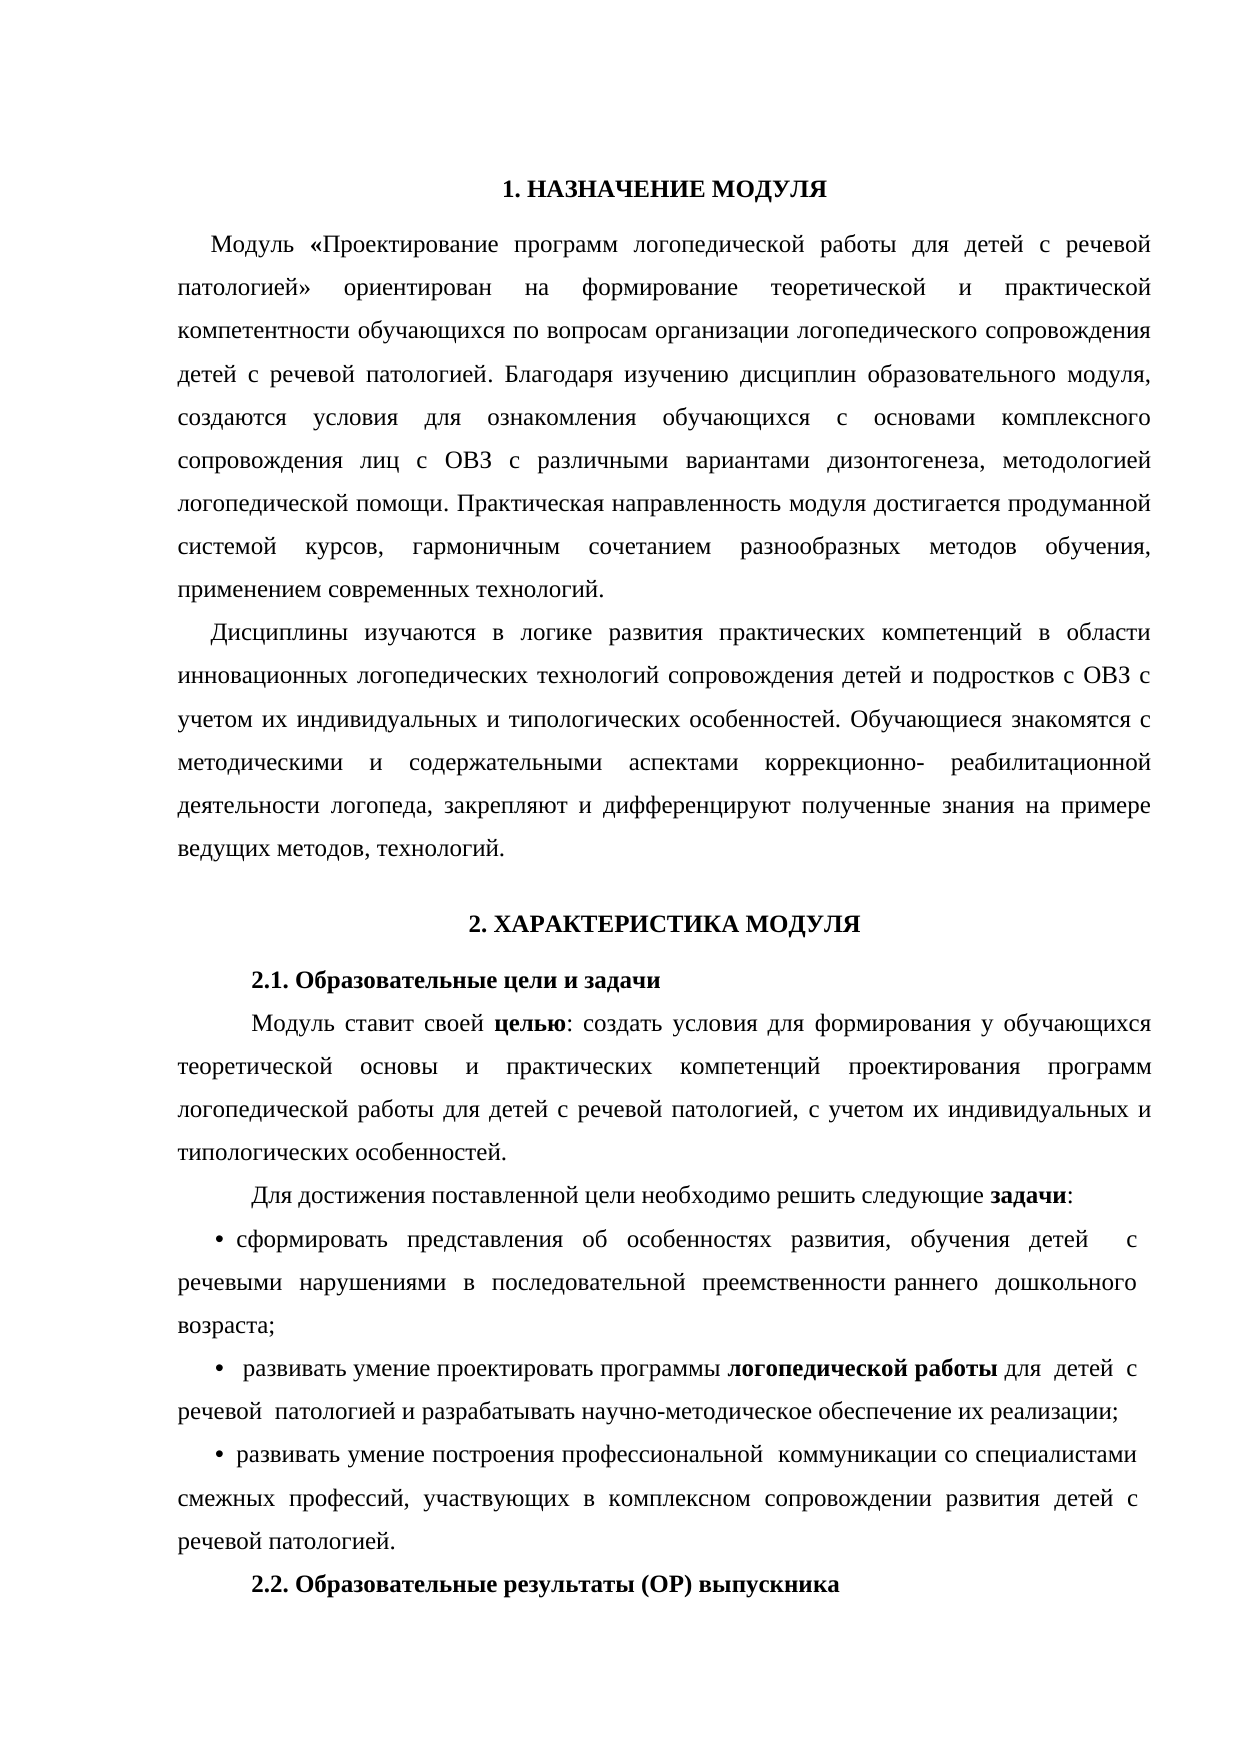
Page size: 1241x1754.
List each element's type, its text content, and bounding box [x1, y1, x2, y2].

list развивать умение построения профессиональной коммуникации со специалистами смежных профессий, участвующих в комплексном сопровождении развития детей с речевой патологией. [177, 1439, 1138, 1554]
text Дисциплины изучаются в логике развития практических компетенций в области инновационных логопедических технологий сопровождения детей и подростков с ОВЗ с учетом их индивидуальных и типологических особенностей. Обучающиеся знакомятся с методическими и содержательными аспектами коррекционно- реабилитационной деятельности логопеда, закрепляют и дифференцируют полученные знания на примере ведущих методов, технологий. [177, 617, 1152, 862]
text 2. ХАРАКТЕРИСТИКА МОДУЛЯ [177, 909, 1152, 938]
text Модуль «Проектирование программ логопедической работы для детей с речевой патологией» ориентирован на формирование теоретической и практической компетентности обучающихся по вопросам организации логопедического сопровождения детей с речевой патологией. Благодаря изучению дисциплин образовательного модуля, создаются условия для ознакомления обучающихся с основами комплексного сопровождения лиц с ОВЗ с различными вариантами дизонтогенеза, методологией логопедической помощи. Практическая направленность модуля достигается продуманной системой курсов, гармоничным сочетанием разнообразных методов обучения, применением современных технологий. [177, 229, 1152, 603]
text 2.1. Образовательные цели и задачи [177, 965, 1152, 994]
text 2.2. Образовательные результаты (ОР) выпускника [177, 1569, 1138, 1598]
text 1. назначение модуля [177, 174, 1152, 202]
list развивать умение проектировать программы логопедической работы для детей с речевой патологией и разрабатывать научно-методическое обеспечение их реализации; [177, 1353, 1138, 1425]
text Для достижения поставленной цели необходимо решить следующие задачи: [177, 1181, 1152, 1209]
list сформировать представления об особенностях развития, обучения детей с речевыми нарушениями в последовательной преемственности раннего дошкольного возраста; [177, 1224, 1138, 1339]
text Модуль ставит своей целью: создать условия для формирования у обучающихся теоретической основы и практических компетенций проектирования программ логопедической работы для детей с речевой патологией, с учетом их индивидуальных и типологических особенностей. [177, 1008, 1152, 1166]
